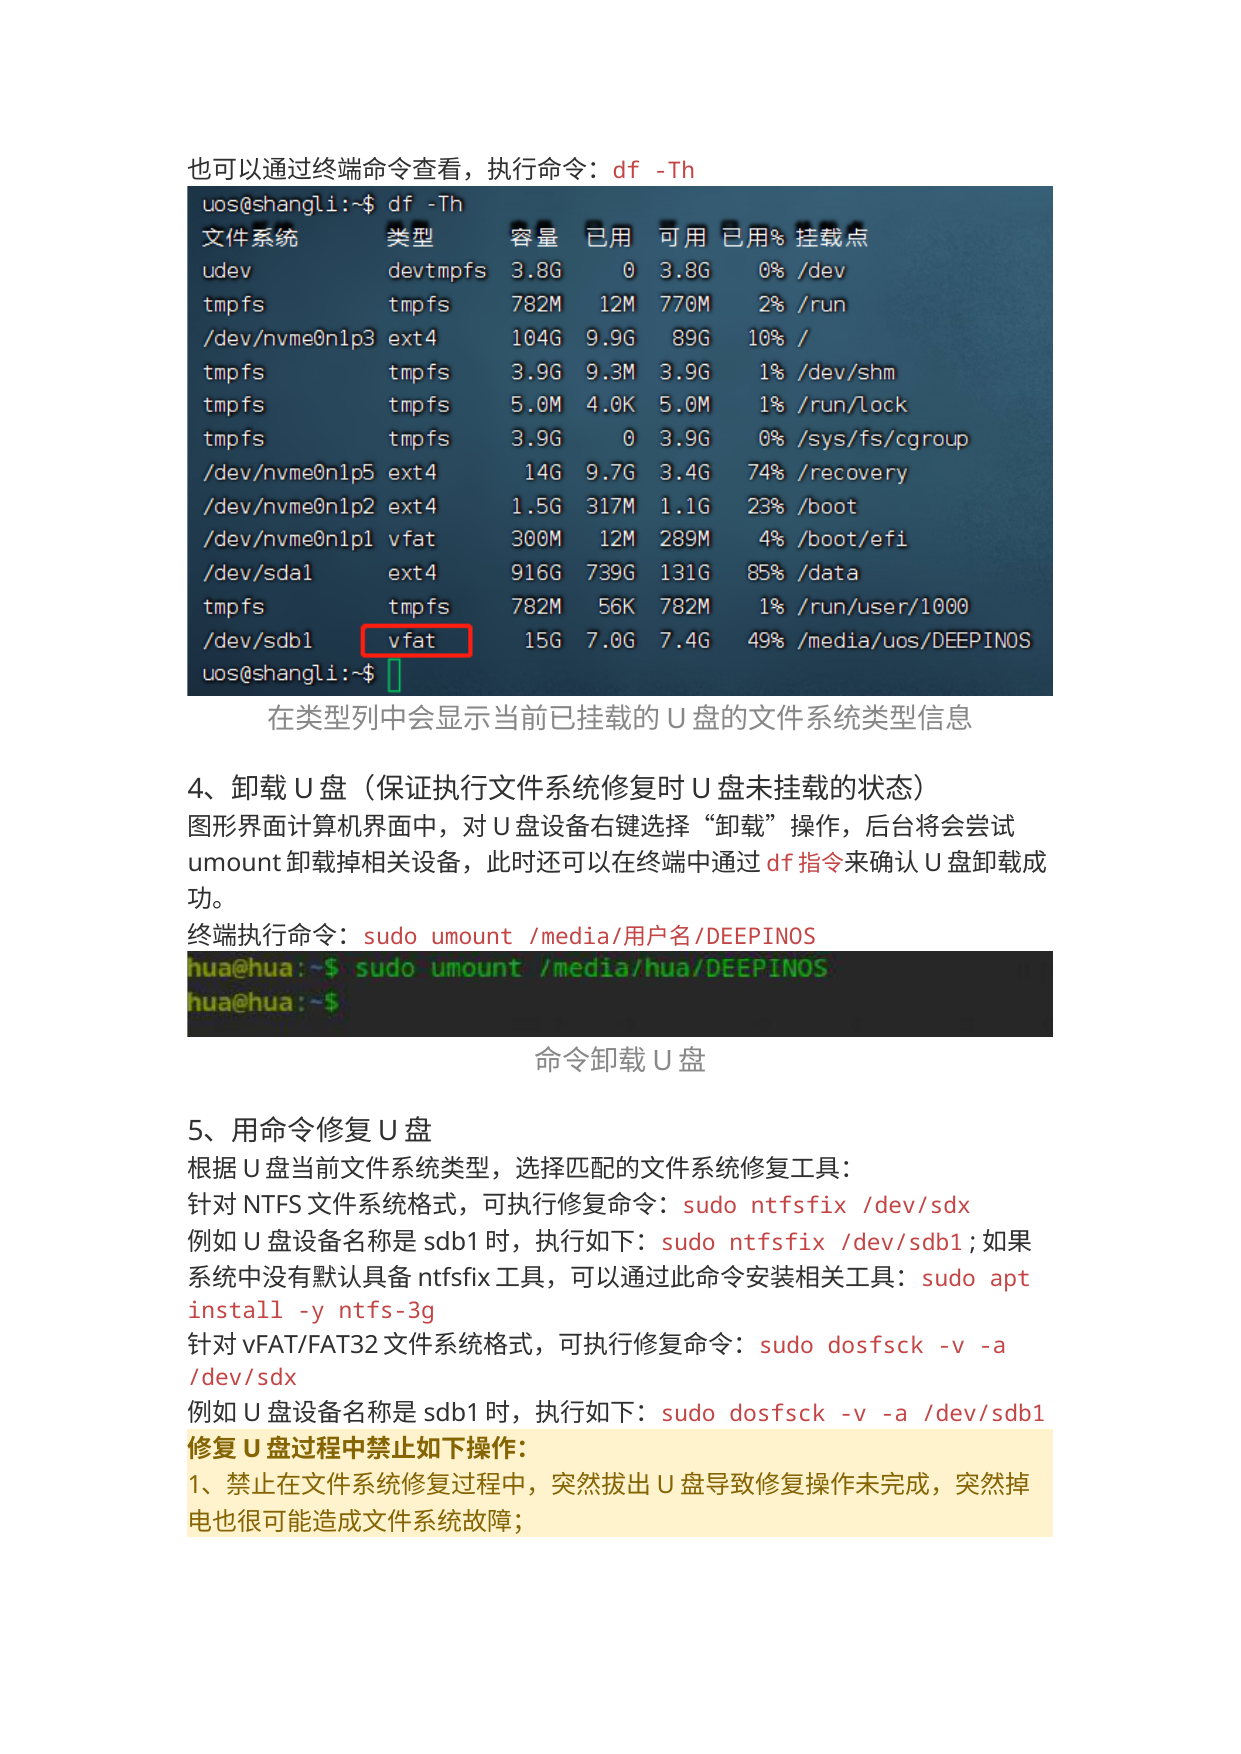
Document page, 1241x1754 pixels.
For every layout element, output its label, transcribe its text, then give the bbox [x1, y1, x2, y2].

picture [187, 186, 1053, 696]
text 也可以通过终端命令查看，执行命令：df -Th [187, 150, 1053, 186]
text 针对NTFS文件系统格式，可执行修复命令：sudo ntfsfix /dev/sdx [187, 1185, 1053, 1221]
text 5、用命令修复U盘 [187, 1108, 1053, 1149]
text 根据U盘当前文件系统类型，选择匹配的文件系统修复工具： [187, 1149, 1053, 1185]
text 修复U盘过程中禁止如下操作： [187, 1429, 1053, 1465]
text 4、卸载U盘（保证执行文件系统修复时U盘未挂载的状态） [187, 766, 1053, 806]
text 针对vFAT/FAT32文件系统格式，可执行修复命令：sudo dosfsck -v -a /dev/sdx [187, 1325, 1053, 1392]
picture [187, 951, 1053, 1038]
text 在类型列中会显示当前已挂载的U盘的文件系统类型信息 [187, 696, 1053, 736]
text 命令卸载U盘 [187, 1038, 1053, 1079]
text 终端执行命令：sudo umount /media/用户名/DEEPINOS [187, 915, 1053, 951]
text 图形界面计算机界面中，对U盘设备右键选择“卸载”操作，后台将会尝试umount卸载掉相关设备，此时还可以在终端中通过df指令来确认U盘卸载成功。 [187, 806, 1053, 915]
text 例如 U 盘设备名称是 sdb1时，执行如下：sudo dosfsck -v -a /dev/sdb1 [187, 1392, 1053, 1429]
text 例如 U 盘设备名称是 sdb1时，执行如下：sudo ntfsfix /dev/sdb1 ; 如果系统中没有默认具备ntfsfix工具，可以通过此命令安装相关工具：sudo apt install -y ntfs-3g [187, 1221, 1053, 1325]
text 1、禁止在文件系统修复过程中，突然拔出U盘导致修复操作未完成，突然掉电也很可能造成文件系统故障； [187, 1465, 1053, 1537]
